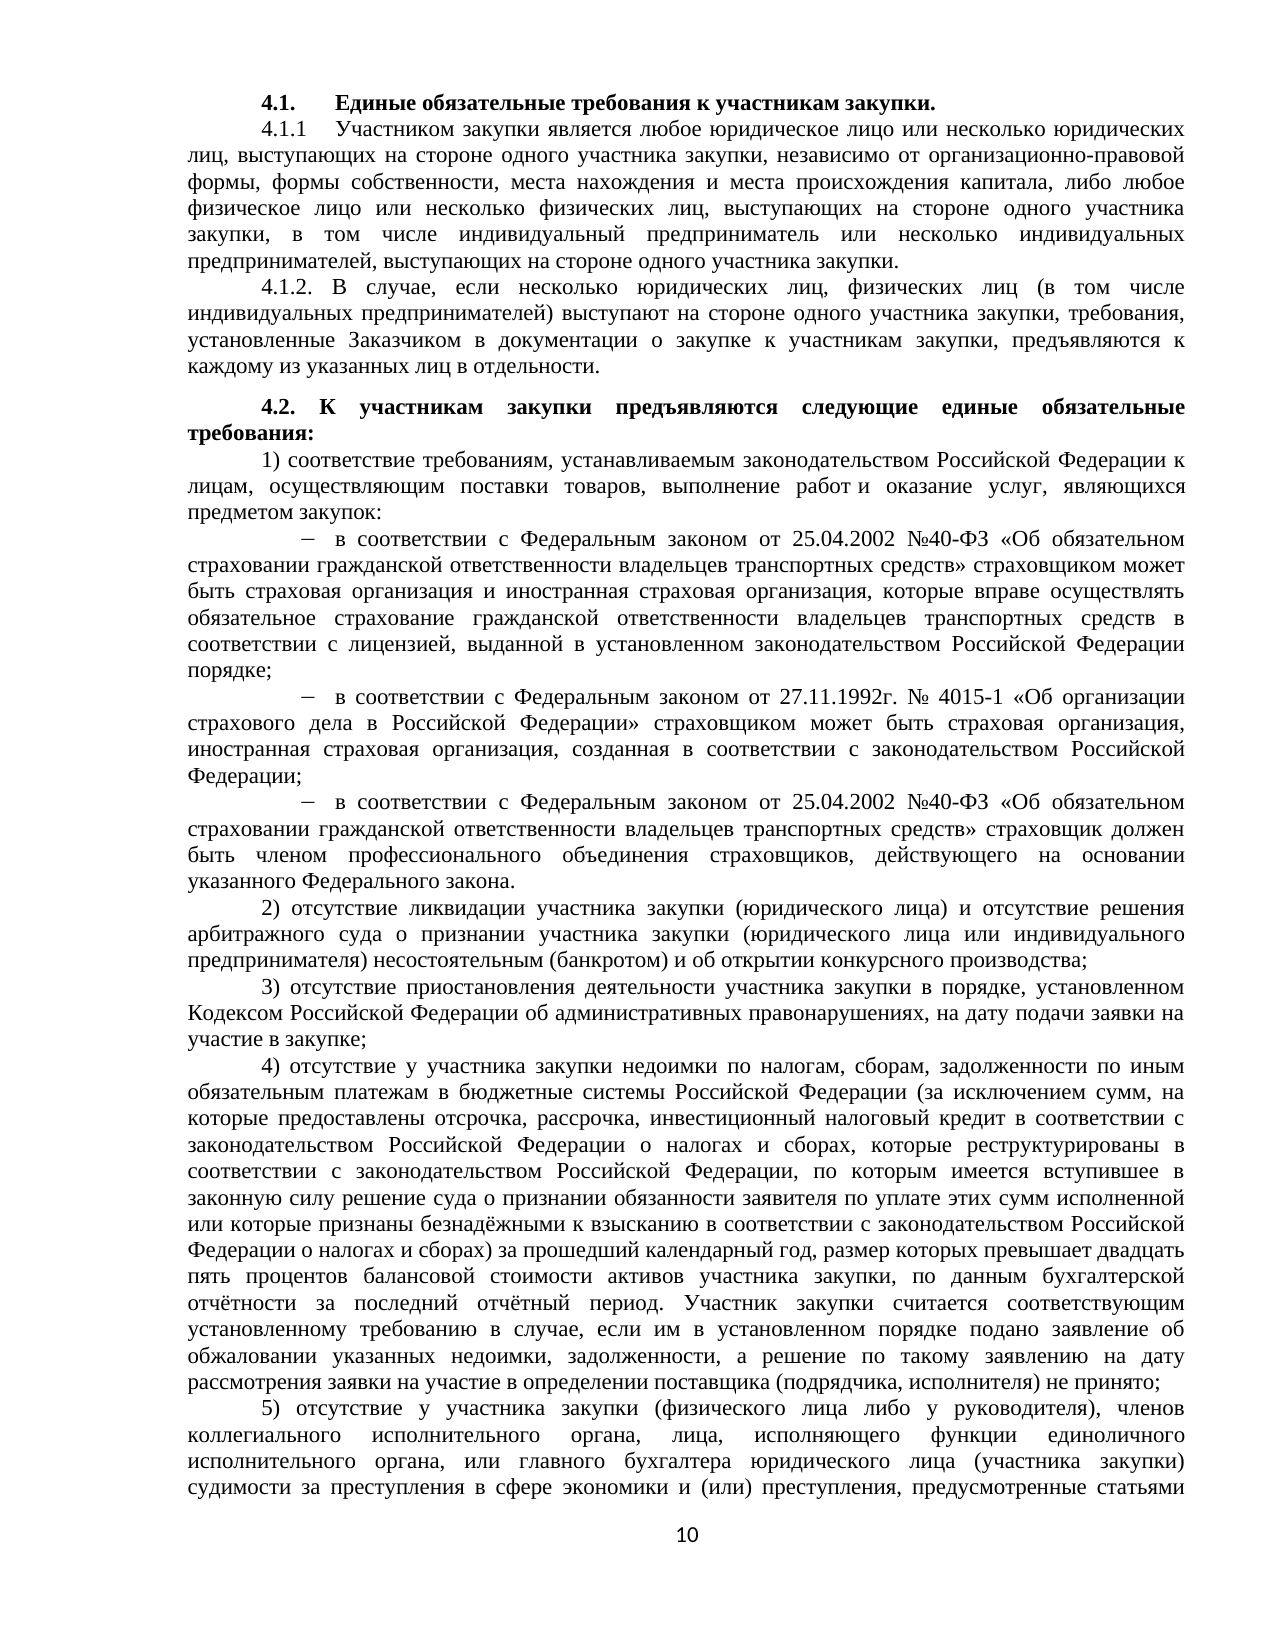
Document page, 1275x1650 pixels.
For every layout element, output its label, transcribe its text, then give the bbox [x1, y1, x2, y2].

text 4.1.1 Участником закупки является любое юридическое лицо или несколько юридических лиц, выступающих на стороне одного участника закупки, независимо от организационно-правовой формы, формы собственности, места нахождения и места происхождения капитала, либо любое физическое лицо или несколько физических лиц, выступающих на стороне одного участника закупки, в том числе индивидуальный предприниматель или несколько индивидуальных предпринимателей, выступающих на стороне одного участника закупки. [187, 115, 1186, 273]
text 4.1.2. В случае, если несколько юридических лиц, физических лиц (в том числе индивидуальных предпринимателей) выступают на стороне одного участника закупки, требования, установленные Заказчиком в документации о закупке к участникам закупки, предъявляются к каждому из указанных лиц в отдельности. [187, 273, 1186, 378]
text 4.2. К участникам закупки предъявляются следующие единые обязательные требования: [187, 393, 1186, 446]
text 1) соответствие требованиям, устанавливаемым законодательством Российской Федерации к лицам, осуществляющим поставки товаров, выполнение работ и оказание услуг, являющихся предметом закупок: [187, 446, 1186, 525]
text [187, 1394, 1186, 1500]
text 3) отсутствие приостановления деятельности участника закупки в порядке, установленном Кодексом Российской Федерации об административных правонарушениях, на дату подачи заявки на участие в закупке; [187, 973, 1186, 1052]
text 4.1. Единые обязательные требования к участникам закупки. [187, 89, 1186, 115]
list в соответствии с Федеральным законом от 25.04.2002 №40-ФЗ «Об обязательном страховании гражданской ответственности владельцев транспортных средств» страховщиком может быть страховая организация и иностранная страховая организация, которые вправе осуществлять обязательное страхование гражданской ответственности владельцев транспортных средств в соответствии с лицензией, выданной в установленном законодательством Российской Федерации порядке; [187, 525, 1186, 683]
text 4) отсутствие у участника закупки недоимки по налогам, сборам, задолженности по иным обязательным платежам в бюджетные системы Российской Федерации (за исключением сумм, на которые предоставлены отсрочка, рассрочка, инвестиционный налоговый кредит в соответствии с законодательством Российской Федерации о налогах и сборах, которые реструктурированы в соответствии с законодательством Российской Федерации, по которым имеется вступившее в законную силу решение суда о признании обязанности заявителя по уплате этих сумм исполненной или которые признаны безнадёжными к взысканию в соответствии с законодательством Российской Федерации о налогах и сборах) за прошедший календарный год, размер которых превышает двадцать пять процентов балансовой стоимости активов участника закупки, по данным бухгалтерской отчётности за последний отчётный период. Участник закупки считается соответствующим установленному требованию в случае, если им в установленном порядке подано заявление об обжаловании указанных недоимки, задолженности, а решение по такому заявлению на дату рассмотрения заявки на участие в определении поставщика (подрядчика, исполнителя) не принято; [187, 1052, 1186, 1394]
list в соответствии с Федеральным законом от 25.04.2002 №40-ФЗ «Об обязательном страховании гражданской ответственности владельцев транспортных средств» страховщик должен быть членом профессионального объединения страховщиков, действующего на основании указанного Федерального закона. [187, 788, 1186, 894]
text 2) отсутствие ликвидации участника закупки (юридического лица) и отсутствие решения арбитражного суда о признании участника закупки (юридического лица или индивидуального предпринимателя) несостоятельным (банкротом) и об открытии конкурсного производства; [187, 894, 1186, 973]
list в соответствии с Федеральным законом от 27.11.1992г. № 4015-1 «Об организации страхового дела в Российской Федерации» страховщиком может быть страховая организация, иностранная страховая организация, созданная в соответствии с законодательством Российской Федерации; [187, 683, 1186, 788]
